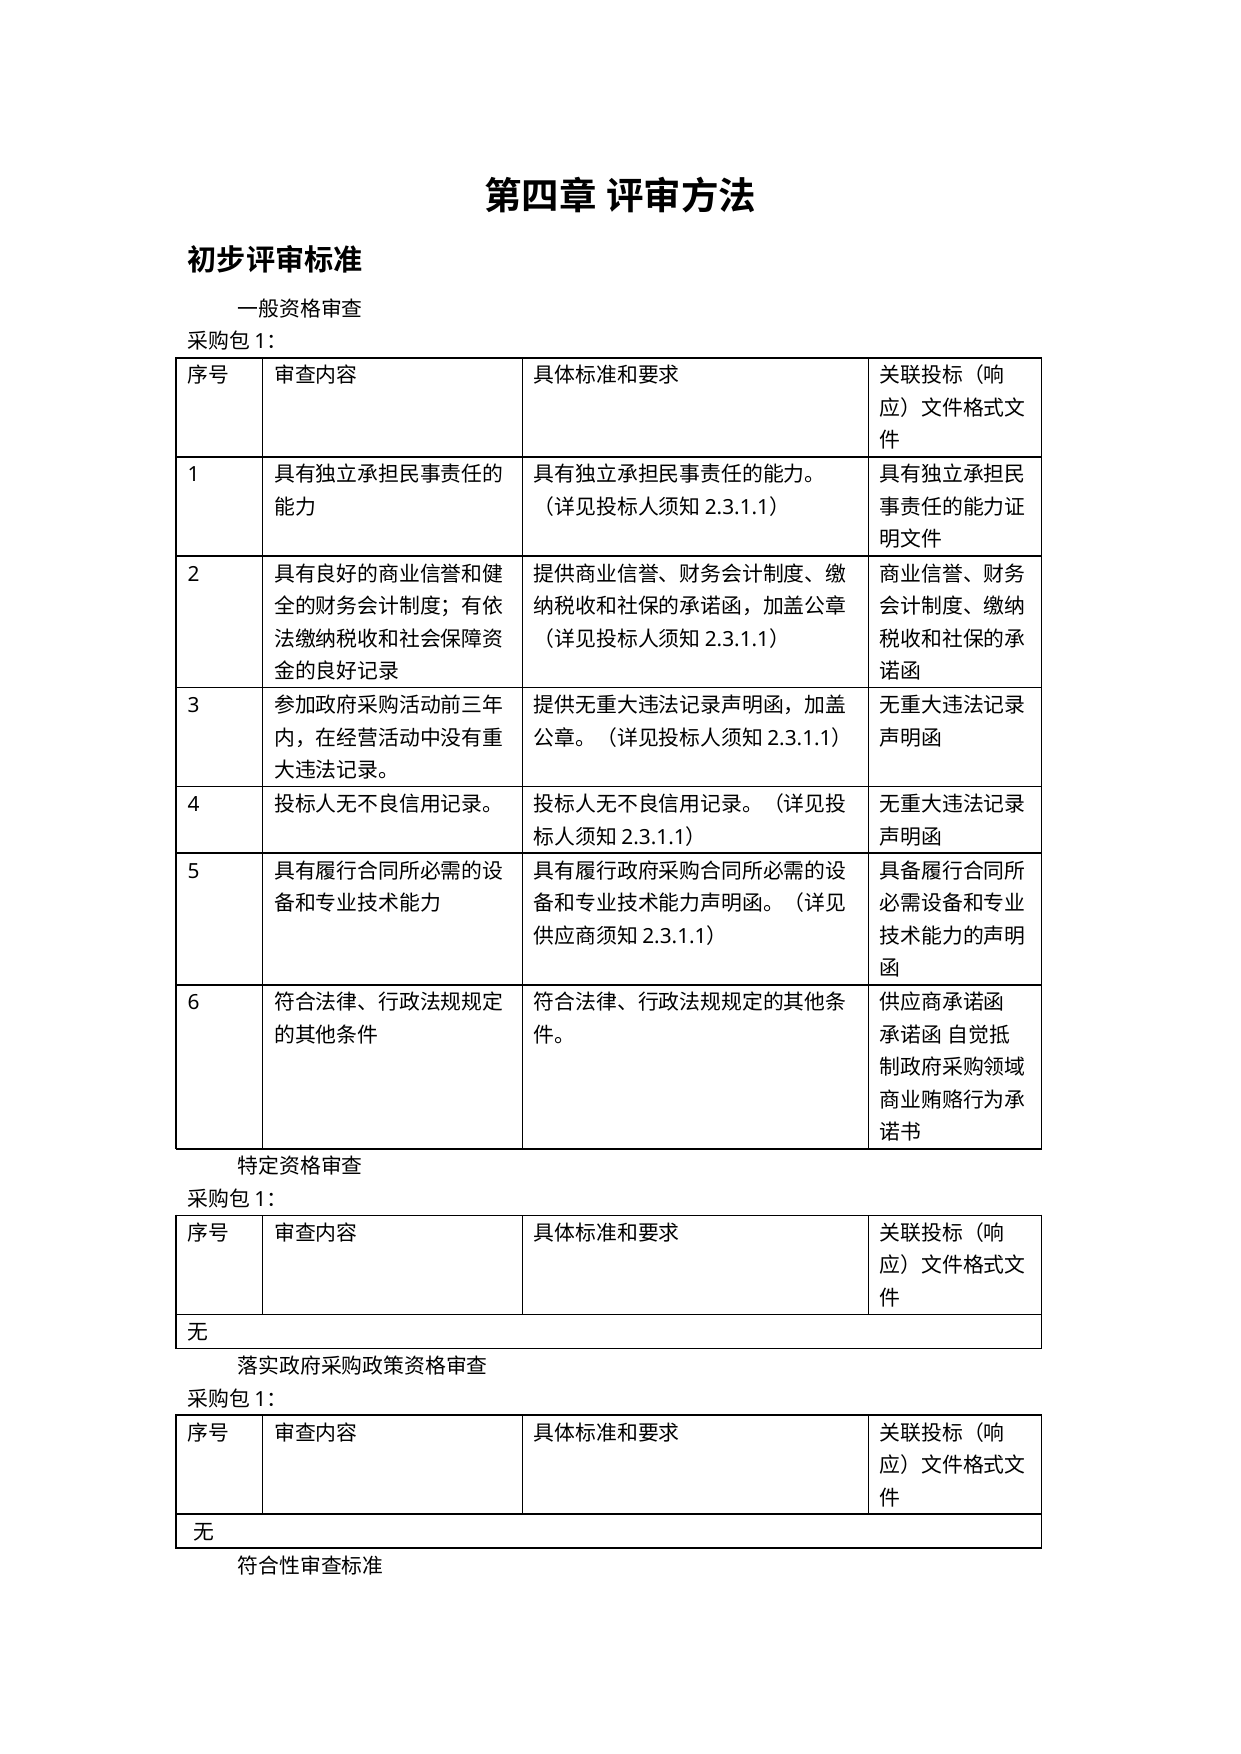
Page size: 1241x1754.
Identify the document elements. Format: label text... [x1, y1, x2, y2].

text 采购包1： [187, 1182, 1053, 1214]
table_header 审查内容 [263, 1216, 522, 1313]
table_cell 2 [177, 557, 262, 687]
table_header 关联投标（响应）文件格式文件 [869, 1216, 1041, 1313]
text 第四章 评审方法 [187, 162, 1053, 227]
table_header 序号 [177, 1216, 262, 1313]
table_header 具体标准和要求 [523, 1416, 868, 1513]
table_cell 参加政府采购活动前三年内，在经营活动中没有重大违法记录。 [263, 688, 522, 786]
text 一般资格审查 [187, 292, 1053, 324]
table_cell 投标人无不良信用记录。（详见投标人须知2.3.1.1） [523, 787, 868, 852]
table_cell 具有独立承担民事责任的能力证明文件 [869, 458, 1041, 555]
text 采购包1： [187, 1382, 1053, 1414]
table_cell 无 [177, 1315, 1041, 1348]
table_cell 符合法律、行政法规规定的其他条件。 [523, 986, 868, 1148]
table_cell 具有独立承担民事责任的能力。（详见投标人须知2.3.1.1） [523, 458, 868, 555]
text 符合性审查标准 [187, 1549, 1053, 1581]
table_header 审查内容 [263, 359, 522, 456]
text 采购包1： [187, 324, 1053, 357]
table_cell 提供无重大违法记录声明函，加盖公章。（详见投标人须知2.3.1.1） [523, 688, 868, 786]
table_header 审查内容 [263, 1416, 522, 1513]
table_header 具体标准和要求 [523, 359, 868, 456]
table_cell 5 [177, 854, 262, 984]
table_cell 具备履行合同所必需设备和专业技术能力的声明函 [869, 854, 1041, 984]
table_cell 无重大违法记录声明函 [869, 688, 1041, 786]
table_cell 具有良好的商业信誉和健全的财务会计制度；有依法缴纳税收和社会保障资金的良好记录 [263, 557, 522, 687]
table_cell 1 [177, 458, 262, 555]
table_cell 具有履行合同所必需的设备和专业技术能力 [263, 854, 522, 984]
text 特定资格审查 [187, 1149, 1053, 1182]
table_cell 符合法律、行政法规规定的其他条件 [263, 986, 522, 1148]
table_cell 投标人无不良信用记录。 [263, 787, 522, 852]
table_cell 具有独立承担民事责任的能力 [263, 458, 522, 555]
table_cell 提供商业信誉、财务会计制度、缴纳税收和社保的承诺函，加盖公章（详见投标人须知2.3.1.1） [523, 557, 868, 687]
table_cell 无重大违法记录声明函 [869, 787, 1041, 852]
table_header 关联投标（响应）文件格式文件 [869, 359, 1041, 456]
table_header 序号 [177, 1416, 262, 1513]
table_cell 4 [177, 787, 262, 852]
table_cell 商业信誉、财务会计制度、缴纳税收和社保的承诺函 [869, 557, 1041, 687]
table_cell 供应商承诺函 承诺函 自觉抵制政府采购领域商业贿赂行为承诺书 [869, 986, 1041, 1148]
table_cell 具有履行政府采购合同所必需的设备和专业技术能力声明函。（详见供应商须知2.3.1.1） [523, 854, 868, 984]
table_cell 3 [177, 688, 262, 786]
table_cell 无 [177, 1515, 1041, 1547]
table_cell 6 [177, 986, 262, 1148]
table_header 序号 [177, 359, 262, 456]
text 初步评审标准 [187, 227, 1053, 292]
text 落实政府采购政策资格审查 [187, 1349, 1053, 1382]
table_header 关联投标（响应）文件格式文件 [869, 1416, 1041, 1513]
table_header 具体标准和要求 [523, 1216, 868, 1313]
